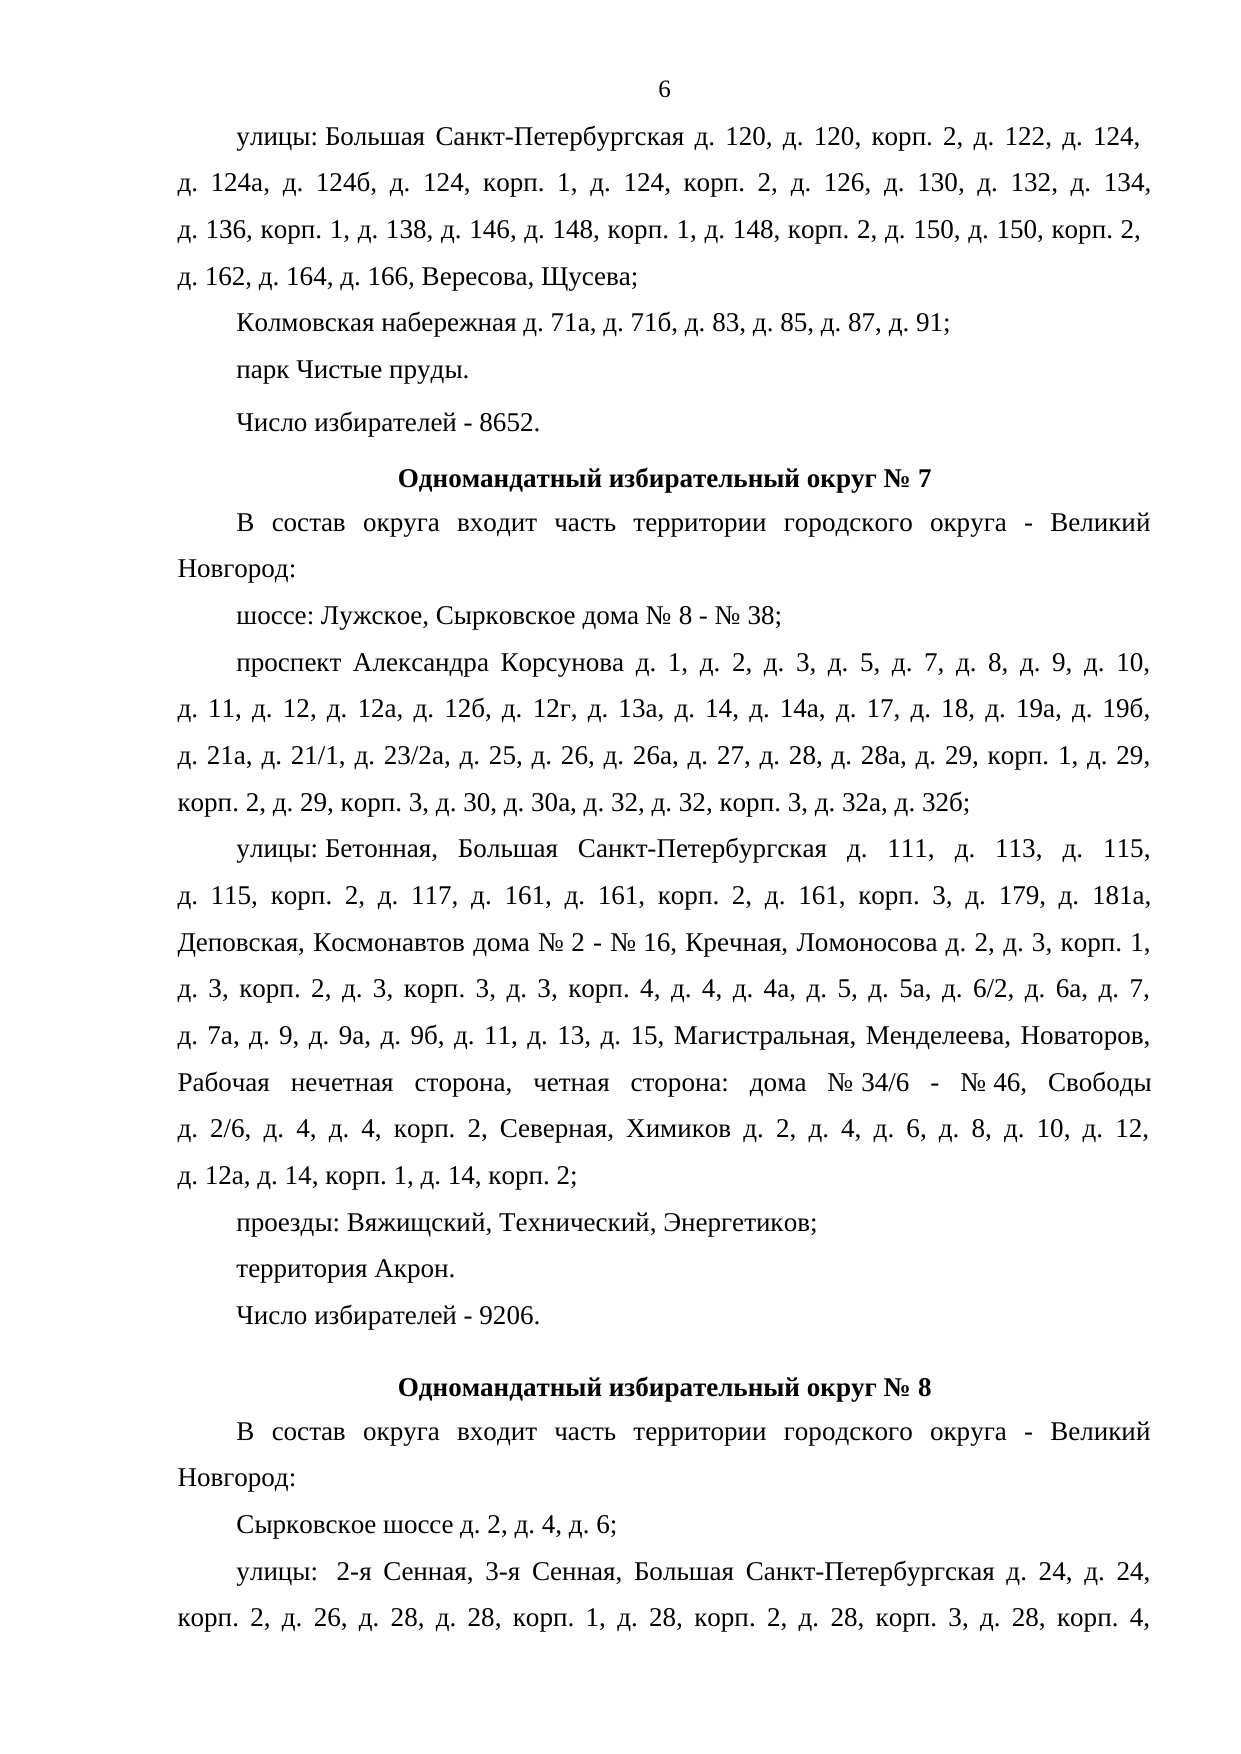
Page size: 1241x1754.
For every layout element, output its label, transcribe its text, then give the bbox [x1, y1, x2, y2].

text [177, 1554, 1152, 1632]
text территория Акрон. [177, 1253, 1152, 1284]
text парк Чистые пруды. [177, 353, 1152, 384]
text улицы: Бетонная, Большая Санкт-Петербургская д. 111, д. 113, д. 115, д. 115, корп. 2, д. 117, д. 161, д. 161, корп. 2, д. 161, корп. 3, д. 179, д. 181а, Деповская, Космонавтов дома № 2 - № 16, Кречная, Ломоносова д. 2, д. 3, корп. 1, д. 3, корп. 2, д. 3, корп. 3, д. 3, корп. 4, д. 4, д. 4а, д. 5, д. 5а, д. 6/2, д. 6а, д. 7, д. 7а, д. 9, д. 9а, д. 9б, д. 11, д. 13, д. 15, Магистральная, Менделеева, Новаторов, Рабочая нечетная сторона, четная сторона: дома № 34/6 - № 46, Свободы д. 2/6, д. 4, д. 4, корп. 2, Северная, Химиков д. 2, д. 4, д. 6, д. 8, д. 10, д. 12, д. 12а, д. 14, корп. 1, д. 14, корп. 2; [177, 833, 1152, 1190]
text Колмовская набережная д. 71а, д. 71б, д. 83, д. 85, д. 87, д. 91; [177, 306, 1152, 338]
text Сырковское шоссе д. 2, д. 4, д. 6; [177, 1508, 1152, 1539]
subtitle Одномандатный избирательный округ № 8 [177, 1371, 1152, 1402]
text В состав округа входит часть территории городского округа - Великий Новгород: [177, 1414, 1152, 1492]
text проезды: Вяжищский, Технический, Энергетиков; [177, 1206, 1152, 1237]
subtitle Одномандатный избирательный округ № 7 [177, 462, 1152, 493]
text проспект Александра Корсунова д. 1, д. 2, д. 3, д. 5, д. 7, д. 8, д. 9, д. 10, д. 11, д. 12, д. 12а, д. 12б, д. 12г, д. 13а, д. 14, д. 14а, д. 17, д. 18, д. 19а, д. 19б, д. 21а, д. 21/1, д. 23/2а, д. 25, д. 26, д. 26а, д. 27, д. 28, д. 28а, д. 29, корп. 1, д. 29, корп. 2, д. 29, корп. 3, д. 30, д. 30а, д. 32, д. 32, корп. 3, д. 32а, д. 32б; [177, 646, 1152, 817]
text улицы: Большая Санкт-Петербургская д. 120, д. 120, корп. 2, д. 122, д. 124, д. 124а, д. 124б, д. 124, корп. 1, д. 124, корп. 2, д. 126, д. 130, д. 132, д. 134, д. 136, корп. 1, д. 138, д. 146, д. 148, корп. 1, д. 148, корп. 2, д. 150, д. 150, корп. 2, д. 162, д. 164, д. 166, Вересова, Щусева; [177, 120, 1152, 291]
text Число избирателей - 8652. [177, 400, 1152, 437]
text В состав округа входит часть территории городского округа - Великий Новгород: [177, 506, 1152, 584]
text Число избирателей - 9206. [177, 1299, 1152, 1330]
text шоссе: Лужское, Сырковское дома № 8 - № 38; [177, 599, 1152, 630]
